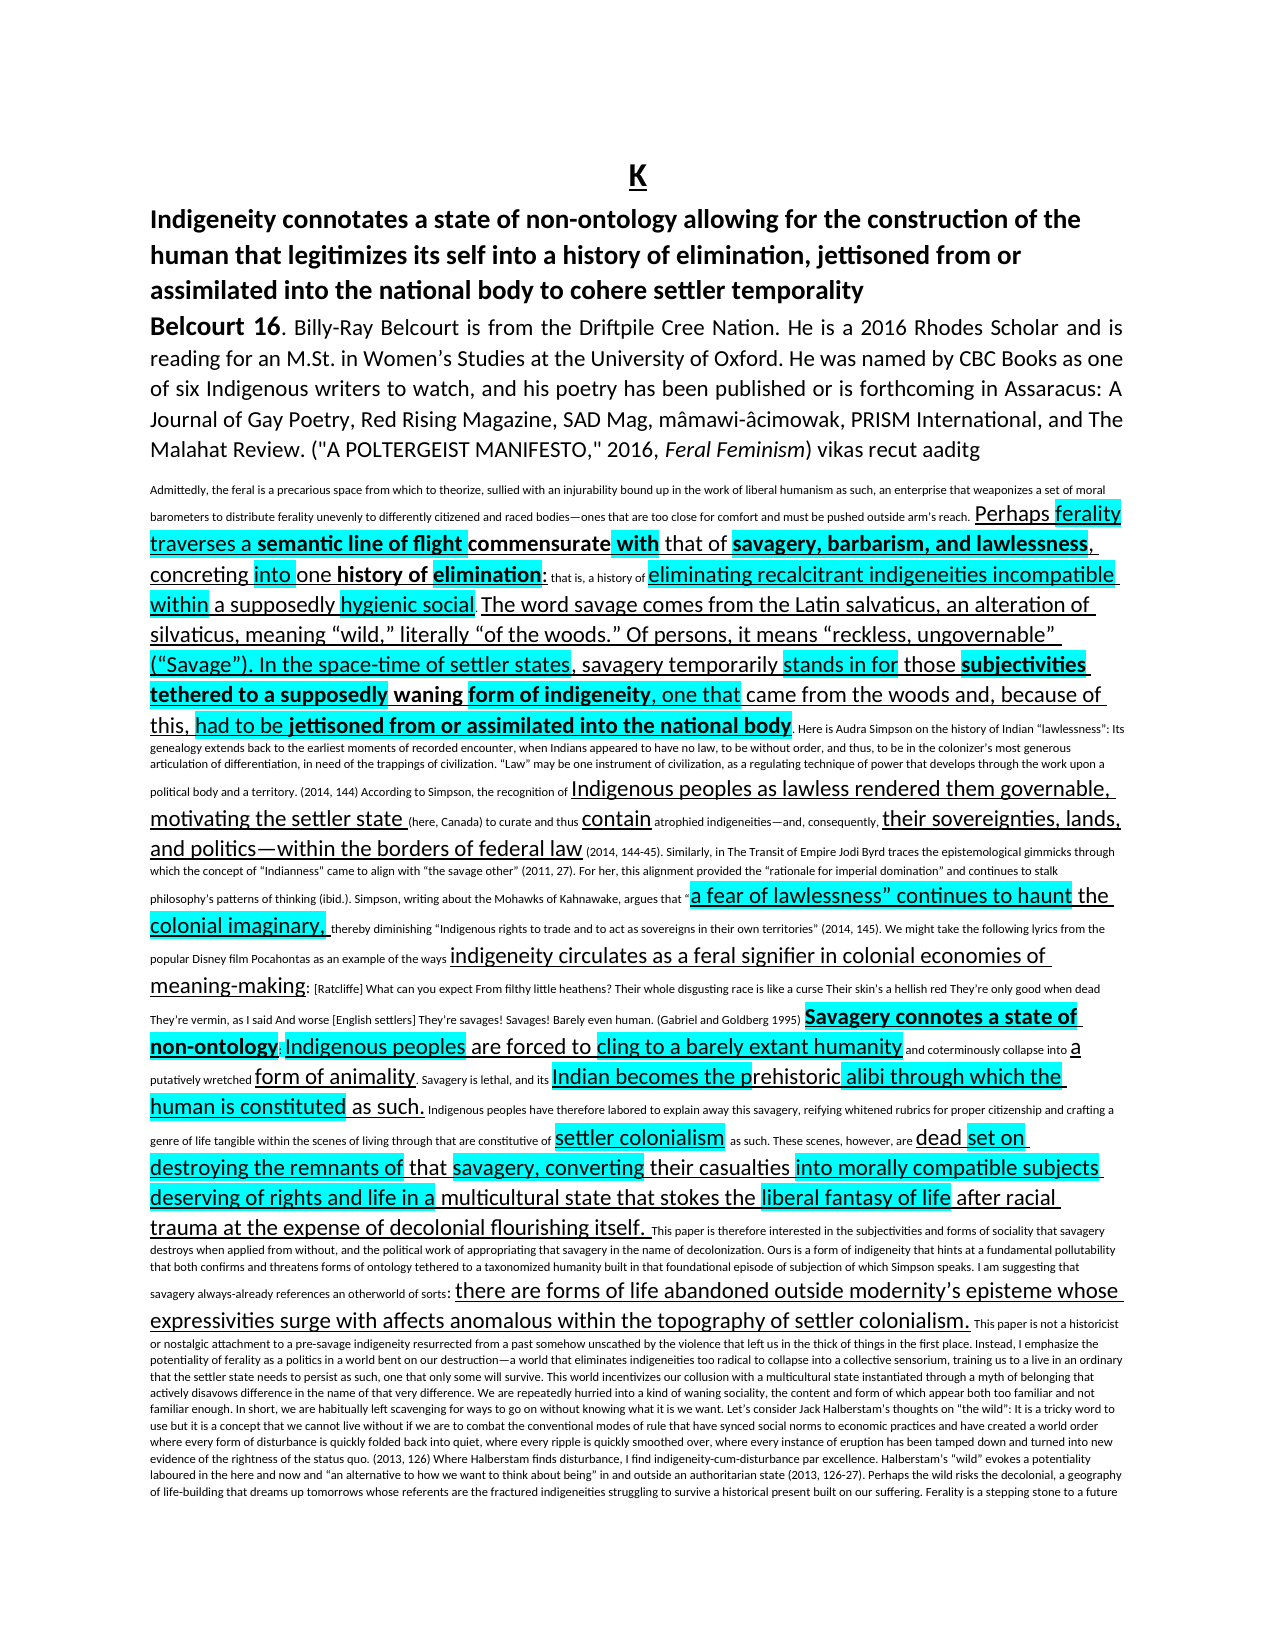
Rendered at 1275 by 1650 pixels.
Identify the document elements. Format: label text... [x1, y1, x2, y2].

text Belcourt 16. Billy-Ray Belcourt is from the Driftpile Cree Nation. He is a 2016 Rhodes Scholar and is reading for an M.St. in Women’s Studies at the University of Oxford. He was named by CBC Books as one of six Indigenous writers to watch, and his poetry has been published or is forthcoming in Assaracus: A Journal of Gay Poetry, Red Rising Magazine, SAD Mag, mâmawi-âcimowak, PRISM International, and The Malahat Review. ("A POLTERGEIST MANIFESTO," 2016, Feral Feminism) vikas recut aaditg [150, 309, 1125, 463]
subtitle K [150, 154, 1125, 195]
subtitle Indigeneity connotates a state of non-ontology allowing for the construction of the human that legitimizes its self into a history of elimination, jettisoned from or assimilated into the national body to cohere settler temporality [150, 202, 1125, 307]
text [150, 482, 1125, 1499]
